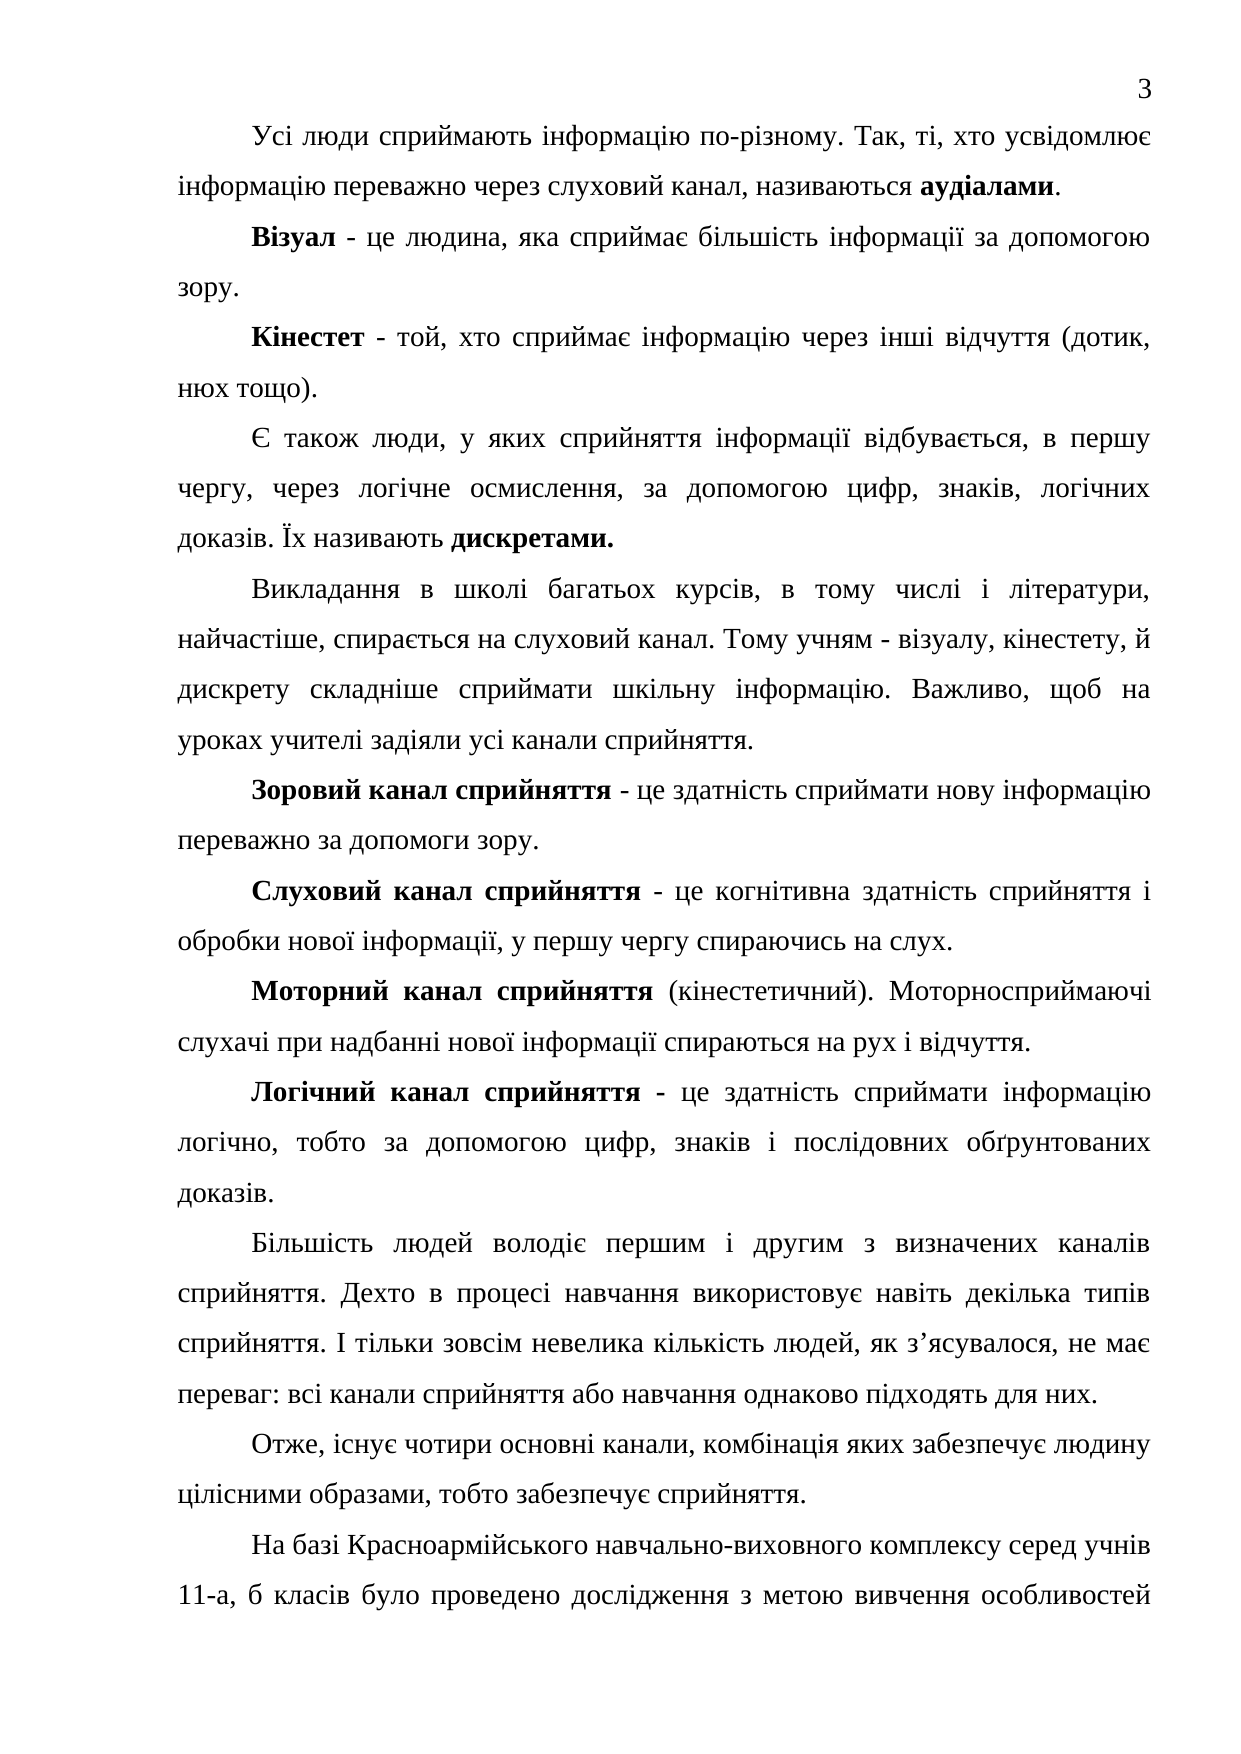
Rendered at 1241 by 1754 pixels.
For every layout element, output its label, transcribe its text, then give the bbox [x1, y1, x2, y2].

text Візуал - це людина, яка сприймає більшість інформації за допомогою зору. [177, 219, 1152, 303]
text Кінестет - той, хто сприймає інформацію через інші відчуття (дотик, нюх тощо). [177, 319, 1152, 403]
text Логічний канал сприйняття - це здатність сприймати інформацію логічно, тобто за допомогою цифр, знаків і послідовних обґрунтованих доказів. [177, 1074, 1152, 1208]
text Є також люди, у яких сприйняття інформації відбувається, в першу чергу, через логічне осмислення, за допомогою цифр, знаків, логічних доказів. Їх називають дискретами. [177, 420, 1152, 554]
text Більшість людей володіє першим і другим з визначених каналів сприйняття. Дехто в процесі навчання використовує навіть декілька типів сприйняття. І тільки зовсім невелика кількість людей, як з’ясувалося, не має переваг: всі канали сприйняття або навчання однаково підходять для них. [177, 1225, 1152, 1409]
text Моторний канал сприйняття (кінестетичний). Моторносприймаючі слухачі при надбанні нової інформації спираються на рух і відчуття. [177, 973, 1152, 1057]
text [177, 1527, 1152, 1611]
text Зоровий канал сприйняття - це здатність сприймати нову інформацію переважно за допомоги зору. [177, 772, 1152, 856]
text Усі люди сприймають інформацію по-різному. Так, ті, хто усвідомлює інформацію переважно через слуховий канал, називаються аудіалами. [177, 118, 1152, 202]
text Отже, існує чотири основні канали, комбінація яких забезпечує людину цілісними образами, тобто забезпечує сприйняття. [177, 1426, 1152, 1510]
text Викладання в школі багатьох курсів, в тому числі і літератури, найчастіше, спирається на слуховий канал. Тому учням - візуалу, кінестету, й дискрету складніше сприймати шкільну інформацію. Важливо, щоб на уроках учителі задіяли усі канали сприйняття. [177, 571, 1152, 755]
text Слуховий канал сприйняття - це когнітивна здатність сприйняття і обробки нової інформації, у першу чергу спираючись на слух. [177, 873, 1152, 957]
